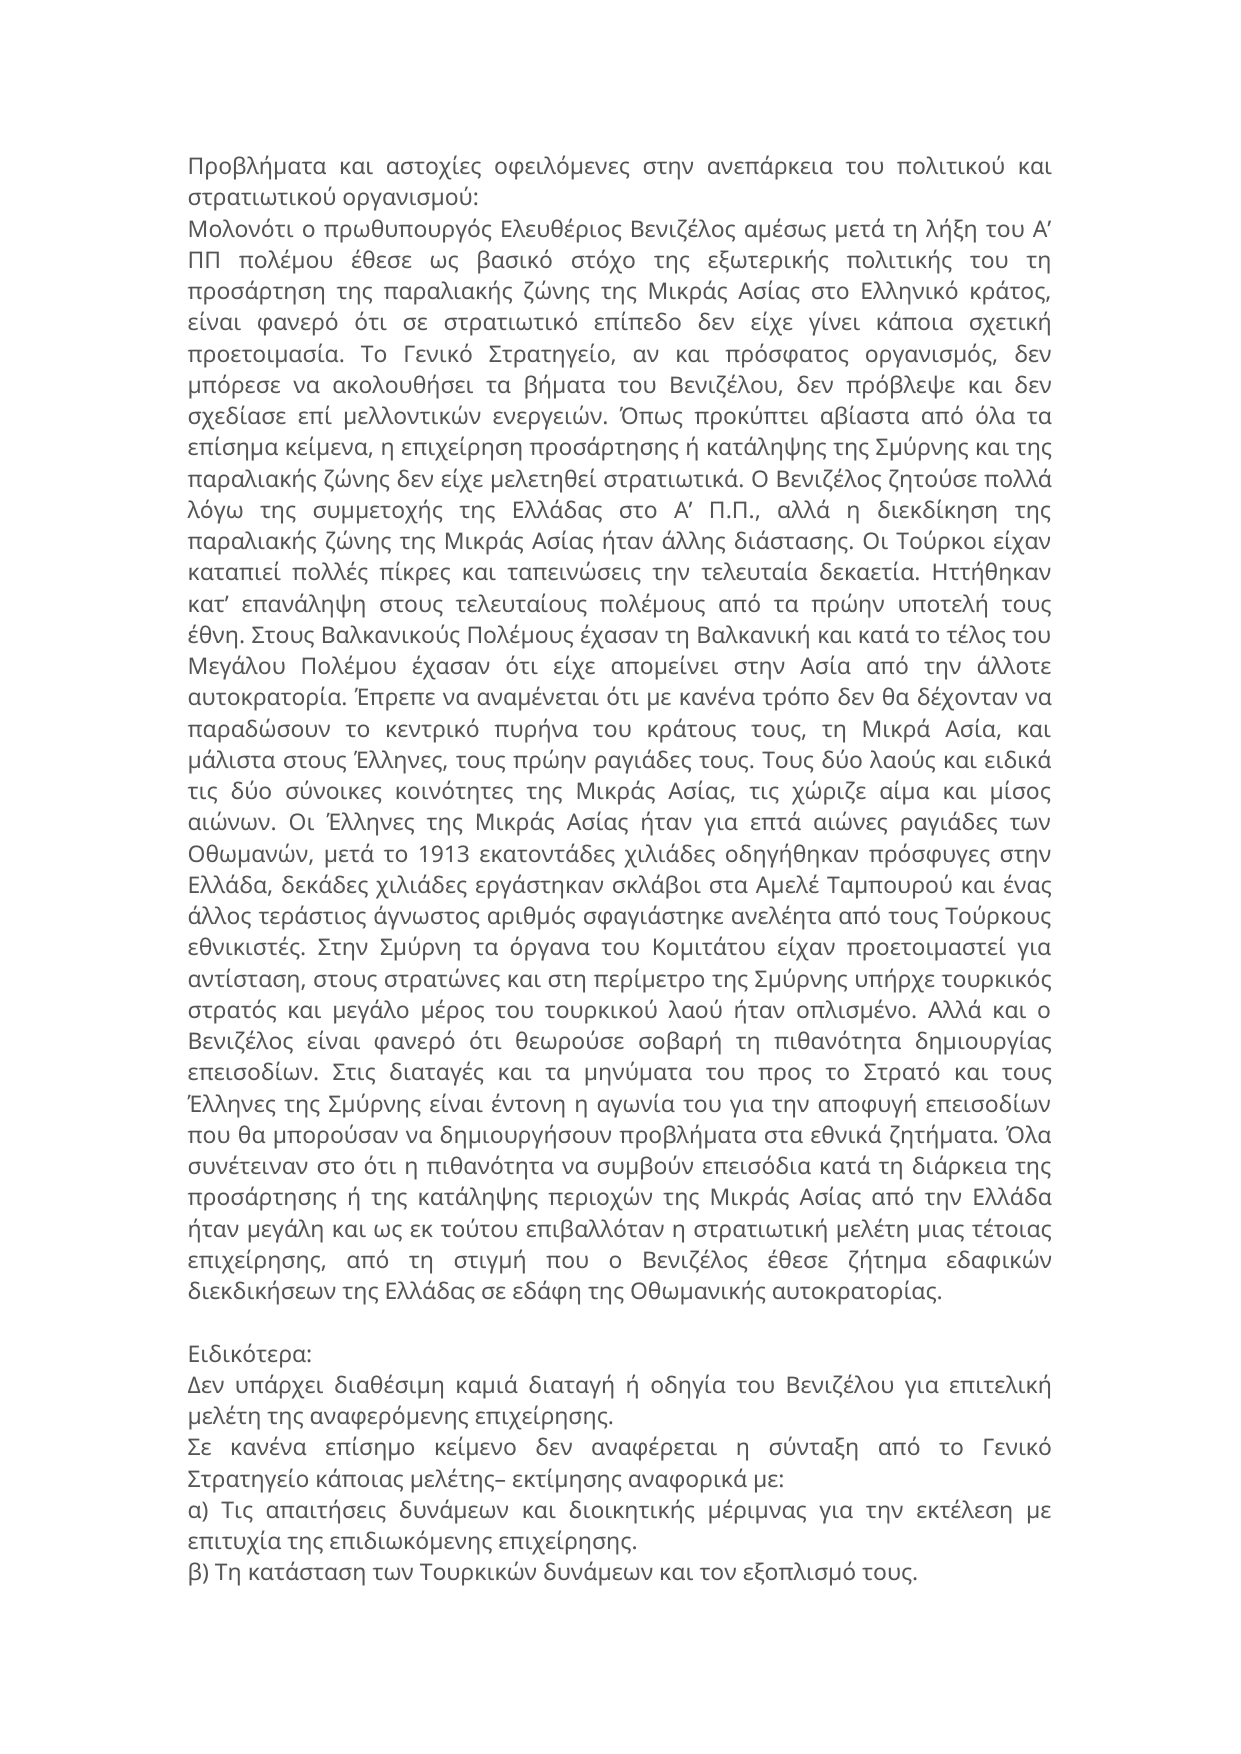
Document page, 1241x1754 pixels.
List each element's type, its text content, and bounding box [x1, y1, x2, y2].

text Ειδικότερα: [187, 1337, 1053, 1369]
text Σε κανένα επίσημο κείμενο δεν αναφέρεται η σύνταξη από το Γενικό Στρατηγείο κάποιας μελέτης– εκτίμησης αναφορικά με: [187, 1431, 1053, 1494]
text α) Τις απαιτήσεις δυνάμεων και διοικητικής μέριμνας για την εκτέλεση με επιτυχία της επιδιωκόμενης επιχείρησης. [187, 1494, 1053, 1556]
text Μολονότι ο πρωθυπουργός Ελευθέριος Βενιζέλος αμέσως μετά τη λήξη του Α’ ΠΠ πολέμου έθεσε ως βασικό στόχο της εξωτερικής πολιτικής του τη προσάρτηση της παραλιακής ζώνης της Μικράς Ασίας στο Ελληνικό κράτος, είναι φανερό ότι σε στρατιωτικό επίπεδο δεν είχε γίνει κάποια σχετική προετοιμασία. Το Γενικό Στρατηγείο, αν και πρόσφατος οργανισμός, δεν μπόρεσε να ακολουθήσει τα βήματα του Βενιζέλου, δεν πρόβλεψε και δεν σχεδίασε επί μελλοντικών ενεργειών. Όπως προκύπτει αβίαστα από όλα τα επίσημα κείμενα, η επιχείρηση προσάρτησης ή κατάληψης της Σμύρνης και της παραλιακής ζώνης δεν είχε μελετηθεί στρατιωτικά. Ο Βενιζέλος ζητούσε πολλά λόγω της συμμετοχής της Ελλάδας στο Α’ Π.Π., αλλά η διεκδίκηση της παραλιακής ζώνης της Μικράς Ασίας ήταν άλλης διάστασης. Οι Τούρκοι είχαν καταπιεί πολλές πίκρες και ταπεινώσεις την τελευταία δεκαετία. Ηττήθηκαν κατ’ επανάληψη στους τελευταίους πολέμους από τα πρώην υποτελή τους έθνη. Στους Βαλκανικούς Πολέμους έχασαν τη Βαλκανική και κατά το τέλος του Μεγάλου Πολέμου έχασαν ότι είχε απομείνει στην Ασία από την άλλοτε αυτοκρατορία. Έπρεπε να αναμένεται ότι με κανένα τρόπο δεν θα δέχονταν να παραδώσουν το κεντρικό πυρήνα του κράτους τους, τη Μικρά Ασία, και μάλιστα στους Έλληνες, τους πρώην ραγιάδες τους. Τους δύο λαούς και ειδικά τις δύο σύνοικες κοινότητες της Μικράς Ασίας, τις χώριζε αίμα και μίσος αιώνων. Οι Έλληνες της Μικράς Ασίας ήταν για επτά αιώνες ραγιάδες των Οθωμανών, μετά το 1913 εκατοντάδες χιλιάδες οδηγήθηκαν πρόσφυγες στην Ελλάδα, δεκάδες χιλιάδες εργάστηκαν σκλάβοι στα Αμελέ Ταμπουρού και ένας άλλος τεράστιος άγνωστος αριθμός σφαγιάστηκε ανελέητα από τους Τούρκους εθνικιστές. Στην Σμύρνη τα όργανα του Κομιτάτου είχαν προετοιμαστεί για αντίσταση, στους στρατώνες και στη περίμετρο της Σμύρνης υπήρχε τουρκικός στρατός και μεγάλο μέρος του τουρκικού λαού ήταν οπλισμένο. Αλλά και ο Βενιζέλος είναι φανερό ότι θεωρούσε σοβαρή τη πιθανότητα δημιουργίας επεισοδίων. Στις διαταγές και τα μηνύματα του προς το Στρατό και τους Έλληνες της Σμύρνης είναι έντονη η αγωνία του για την αποφυγή επεισοδίων που θα μπορούσαν να δημιουργήσουν προβλήματα στα εθνικά ζητήματα. Όλα συνέτειναν στο ότι η πιθανότητα να συμβούν επεισόδια κατά τη διάρκεια της προσάρτησης ή της κατάληψης περιοχών της Μικράς Ασίας από την Ελλάδα ήταν μεγάλη και ως εκ τούτου επιβαλλόταν η στρατιωτική μελέτη μιας τέτοιας επιχείρησης, από τη στιγμή που ο Βενιζέλος έθεσε ζήτημα εδαφικών διεκδικήσεων της Ελλάδας σε εδάφη της Οθωμανικής αυτοκρατορίας. [187, 212, 1053, 1306]
text Προβλήματα και αστοχίες οφειλόμενες στην ανεπάρκεια του πολιτικού και στρατιωτικού οργανισμού: [187, 150, 1053, 212]
text Δεν υπάρχει διαθέσιμη καμιά διαταγή ή οδηγία του Βενιζέλου για επιτελική μελέτη της αναφερόμενης επιχείρησης. [187, 1369, 1053, 1431]
text β) Τη κατάσταση των Τουρκικών δυνάμεων και τον εξοπλισμό τους. [187, 1556, 1053, 1587]
